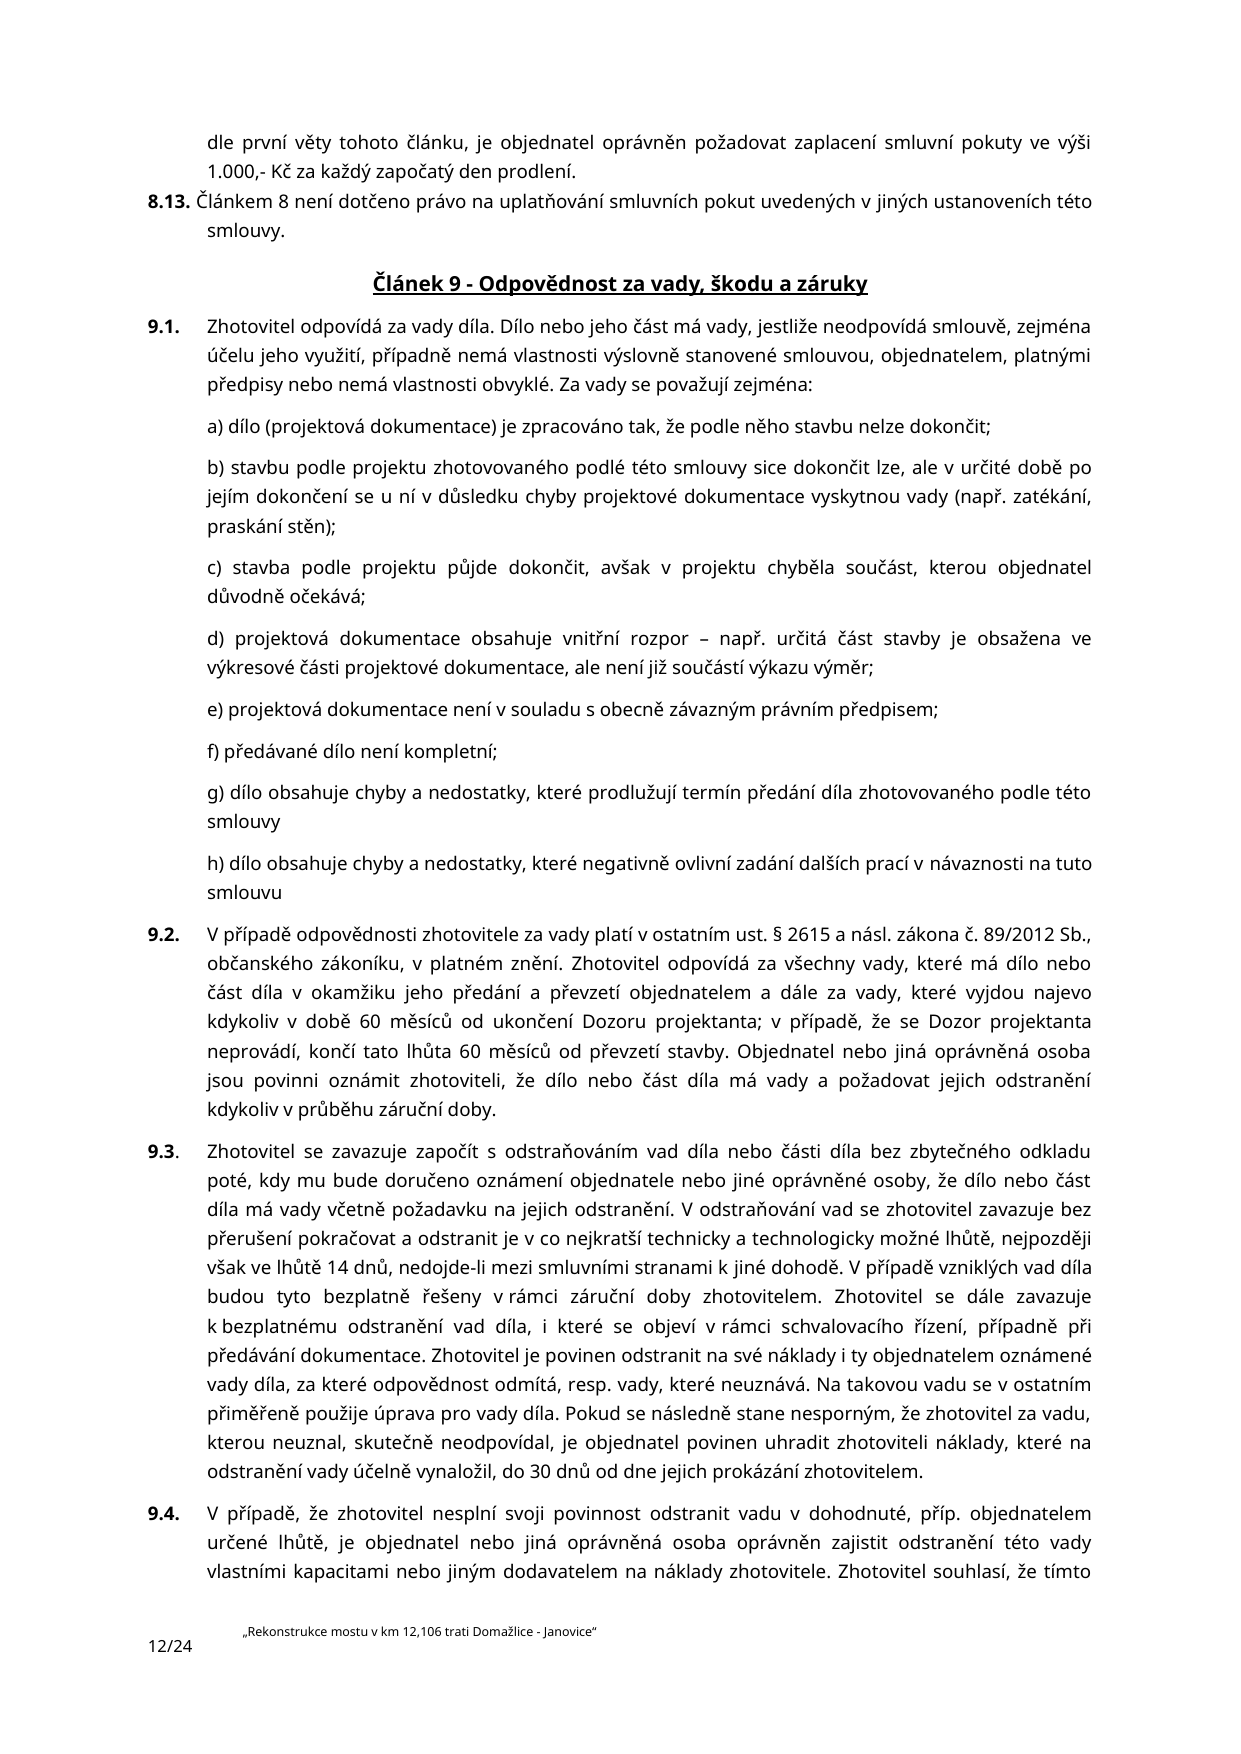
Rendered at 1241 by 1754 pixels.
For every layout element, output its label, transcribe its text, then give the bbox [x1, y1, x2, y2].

subtitle c) stavba podle projektu půjde dokončit, avšak v projektu chyběla součást, kterou objednatel důvodně očekává; [207, 551, 1092, 610]
subtitle d) projektová dokumentace obsahuje vnitřní rozpor – např. určitá část stavby je obsažena ve výkresové části projektové dokumentace, ale není již součástí výkazu výměr; [207, 622, 1092, 681]
subtitle f) předávané dílo není kompletní; [207, 735, 1092, 764]
text 9.3. Zhotovitel se zavazuje započít s odstraňováním vad díla nebo části díla bez zbytečného odkladu poté, kdy mu bude doručeno oznámení objednatele nebo jiné oprávněné osoby, že dílo nebo část díla má vady včetně požadavku na jejich odstranění. V odstraňování vad se zhotovitel zavazuje bez přerušení pokračovat a odstranit je v co nejkratší technicky a technologicky možné lhůtě, nejpozději však ve lhůtě 14 dnů, nedojde-li mezi smluvními stranami k jiné dohodě. V případě vzniklých vad díla budou tyto bezplatně řešeny v rámci záruční doby zhotovitelem. Zhotovitel se dále zavazuje k bezplatnému odstranění vad díla, i které se objeví v rámci schvalovacího řízení, případně při předávání dokumentace. Zhotovitel je povinen odstranit na své náklady i ty objednatelem oznámené vady díla, za které odpovědnost odmítá, resp. vady, které neuznává. Na takovou vadu se v ostatním přiměřeně použije úprava pro vady díla. Pokud se následně stane nesporným, že zhotovitel za vadu, kterou neuznal, skutečně neodpovídal, je objednatel povinen uhradit zhotoviteli náklady, které na odstranění vady účelně vynaložil, do 30 dnů od dne jejich prokázání zhotovitelem. [148, 1135, 1092, 1485]
subtitle e) projektová dokumentace není v souladu s obecně závazným právním předpisem; [207, 693, 1092, 722]
subtitle b) stavbu podle projektu zhotovovaného podlé této smlouvy sice dokončit lze, ale v určité době po jejím dokončení se u ní v důsledku chyby projektové dokumentace vyskytnou vady (např. zatékání, praskání stěn); [207, 451, 1092, 539]
text 8.13. Článkem 8 není dotčeno právo na uplatňování smluvních pokut uvedených v jiných ustanoveních této smlouvy. [148, 185, 1092, 243]
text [148, 1497, 1092, 1585]
subtitle g) dílo obsahuje chyby a nedostatky, které prodlužují termín předání díla zhotovovaného podle této smlouvy [207, 776, 1092, 835]
subtitle Článek 9 - Odpovědnost za vady, škodu a záruky [148, 268, 1092, 297]
subtitle a) dílo (projektová dokumentace) je zpracováno tak, že podle něho stavbu nelze dokončit; [207, 410, 1092, 439]
subtitle h) dílo obsahuje chyby a nedostatky, které negativně ovlivní zadání dalších prací v návaznosti na tuto smlouvu [207, 847, 1092, 906]
subtitle 9.2. V případě odpovědnosti zhotovitele za vady platí v ostatním ust. § 2615 a násl. zákona č. 89/2012 Sb., občanského zákoníku, v platném znění. Zhotovitel odpovídá za všechny vady, které má dílo nebo část díla v okamžiku jeho předání a převzetí objednatelem a dále za vady, které vyjdou najevo kdykoliv v době 60 měsíců od ukončení Dozoru projektanta; v případě, že se Dozor projektanta neprovádí, končí tato lhůta 60 měsíců od převzetí stavby. Objednatel nebo jiná oprávněná osoba jsou povinni oznámit zhotoviteli, že dílo nebo část díla má vady a požadovat jejich odstranění kdykoliv v průběhu záruční doby. [148, 918, 1092, 1122]
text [148, 126, 1092, 185]
subtitle 9.1. Zhotovitel odpovídá za vady díla. Dílo nebo jeho část má vady, jestliže neodpovídá smlouvě, zejména účelu jeho využití, případně nemá vlastnosti výslovně stanovené smlouvou, objednatelem, platnými předpisy nebo nemá vlastnosti obvyklé. Za vady se považují zejména: [148, 310, 1092, 397]
